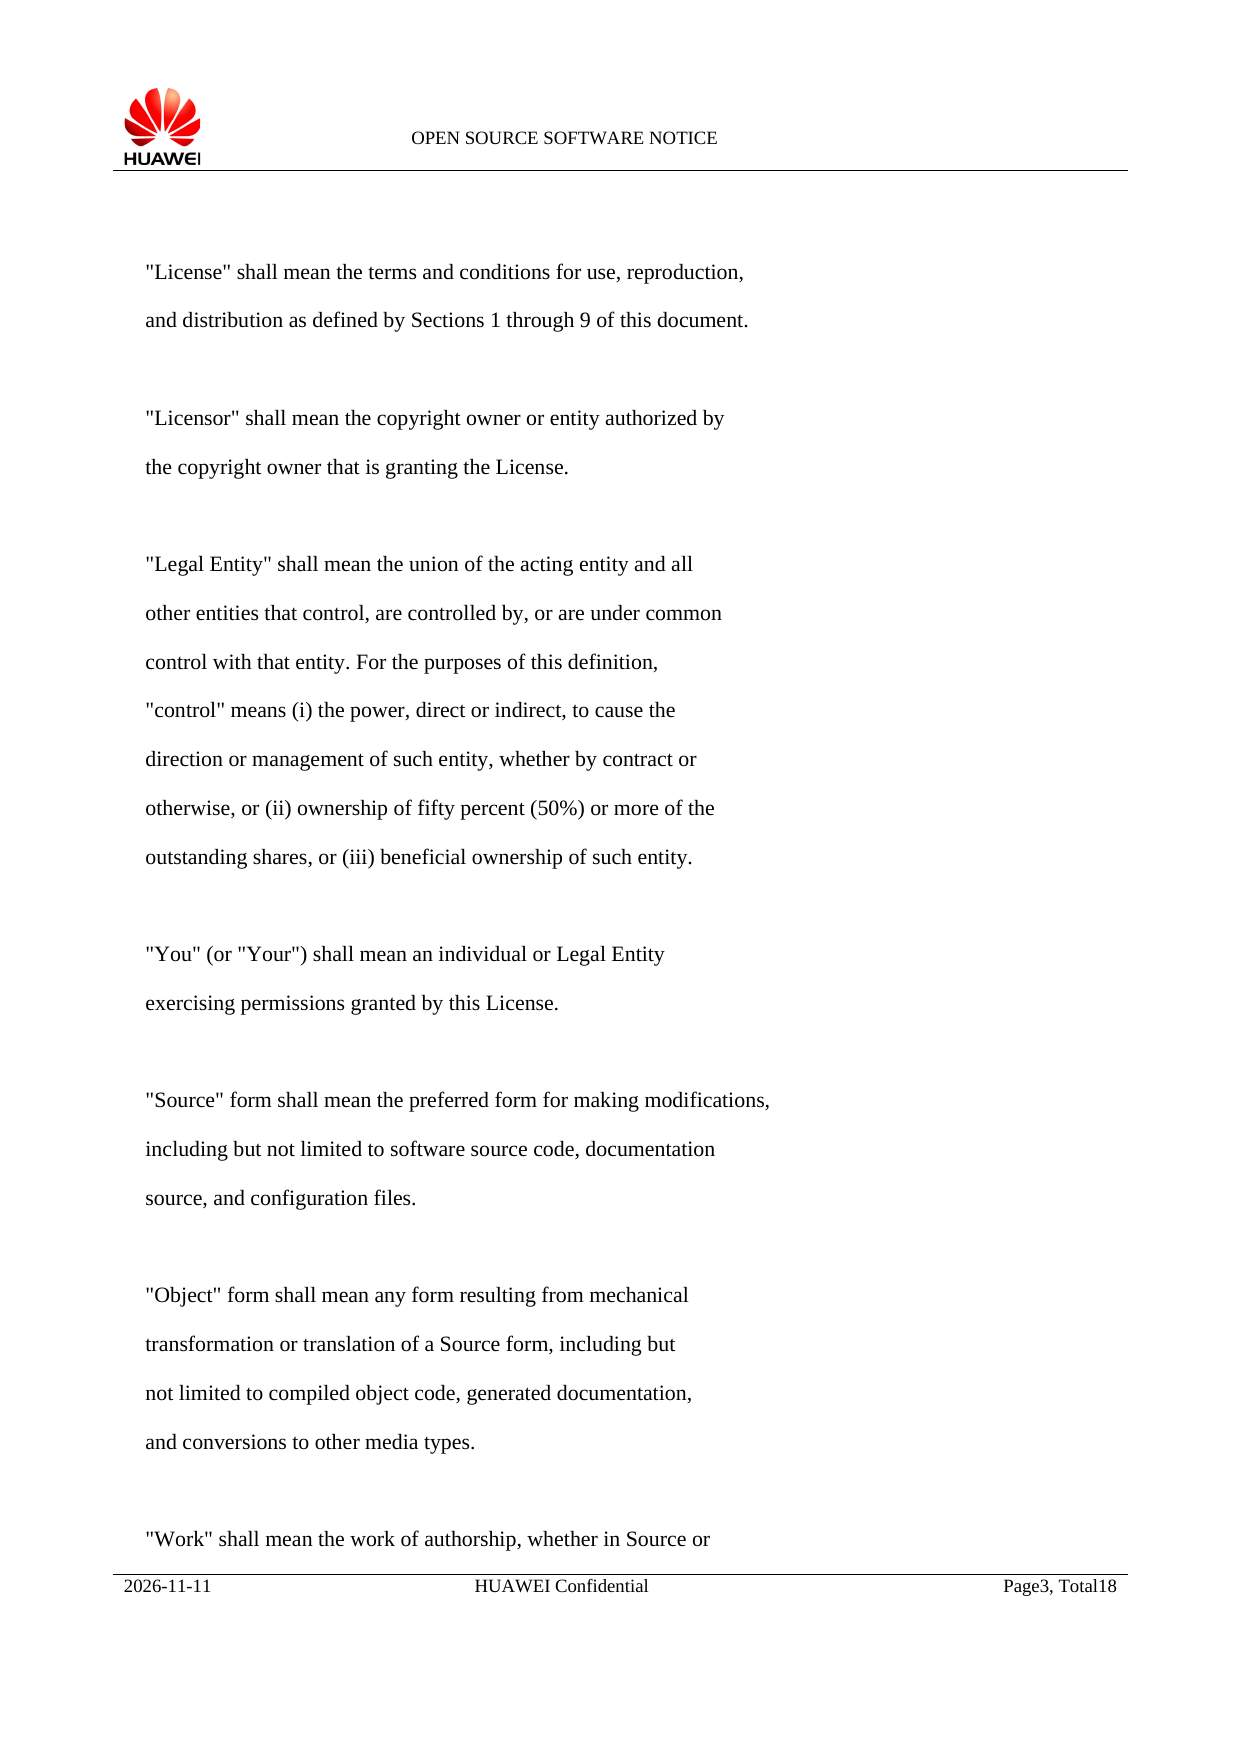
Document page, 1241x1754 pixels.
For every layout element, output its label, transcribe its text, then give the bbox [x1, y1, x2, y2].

picture [124, 88, 201, 165]
